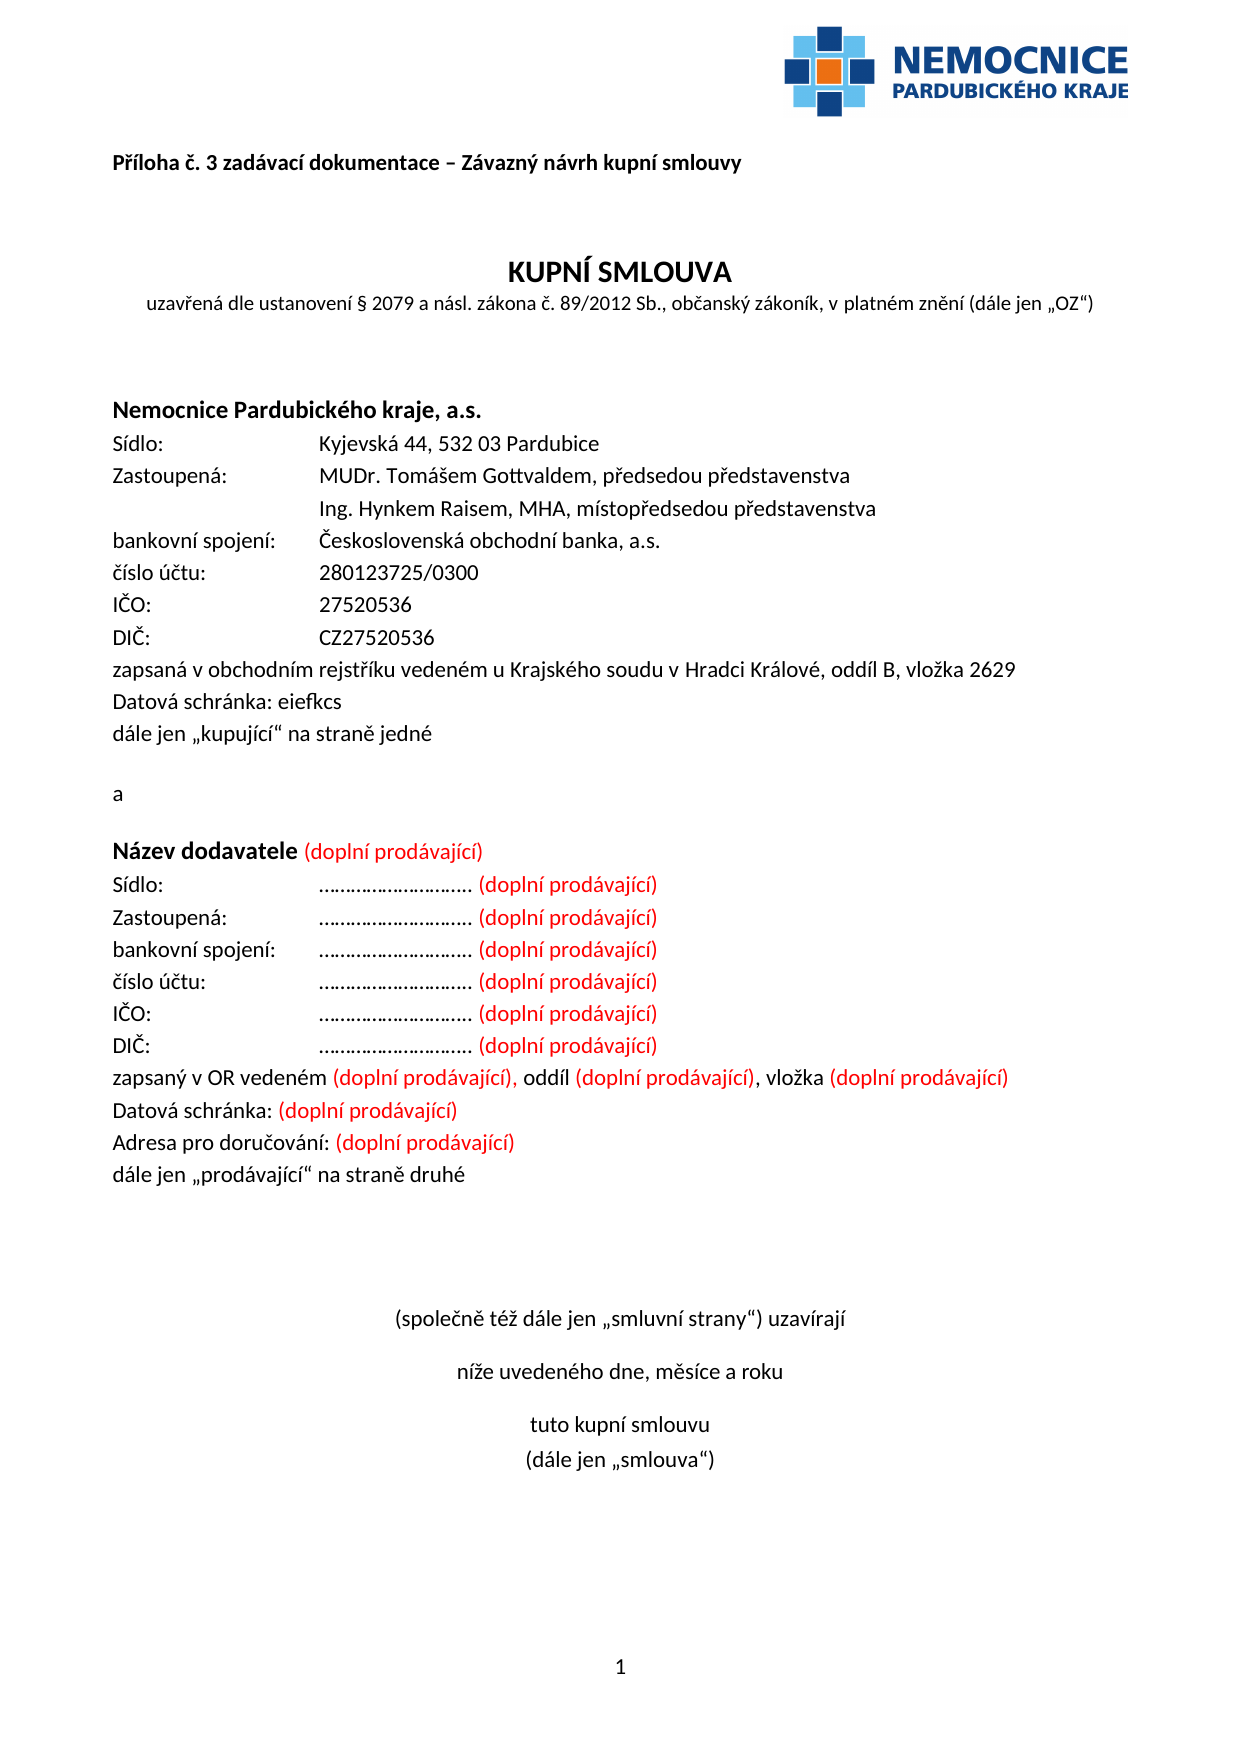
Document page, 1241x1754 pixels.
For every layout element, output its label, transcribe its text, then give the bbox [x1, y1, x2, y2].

text (společně též dále jen „smluvní strany“) uzavírají [112, 1304, 1128, 1332]
text Ing. Hynkem Raisem, MHA, místopředsedou představenstva [112, 494, 1128, 522]
text uzavřená dle ustanovení § 2079 a násl. zákona č. 89/2012 Sb., občanský zákoník, v platném znění (dále jen „OZ“) [112, 290, 1128, 316]
list Sídlo: Kyjevská 44, 532 03 Pardubice [112, 429, 1128, 457]
text dále jen „prodávající“ na straně druhé [112, 1160, 1128, 1188]
text Příloha č. 3 zadávací dokumentace – Závazný návrh kupní smlouvy [112, 148, 1128, 176]
text číslo účtu: 280123725/0300 [112, 558, 1128, 586]
text Nemocnice Pardubického kraje, a.s. [112, 394, 1128, 425]
text IČO: ……………………….. (doplní prodávající) [112, 999, 1128, 1027]
text bankovní spojení: Československá obchodní banka, a.s. [112, 526, 1128, 554]
list Zastoupená: MUDr. Tomášem Gottvaldem, předsedou představenstva [112, 462, 1128, 490]
text DIČ: ……………………….. (doplní prodávající) [112, 1031, 1128, 1059]
picture [783, 25, 1128, 118]
text Datová schránka: eiefkcs [112, 687, 1128, 715]
subtitle tuto kupní smlouvu [112, 1410, 1128, 1438]
list Název dodavatele (doplní prodávající) [112, 835, 1128, 866]
text zapsaná v obchodním rejstříku vedeném u Krajského soudu v Hradci Králové, oddíl B, vložka 2629 [112, 655, 1128, 683]
list IČO: 27520536 [112, 590, 1128, 618]
text KUPNÍ SMLOUVA [112, 252, 1128, 290]
list Zastoupená: ……………………….. (doplní prodávající) [112, 903, 1128, 931]
text (dále jen „smlouva“) [112, 1445, 1128, 1473]
text Adresa pro doručování: (doplní prodávající) [112, 1128, 1128, 1156]
text dále jen „kupující“ na straně jedné [112, 719, 1128, 747]
text zapsaný v OR vedeném (doplní prodávající), oddíl (doplní prodávající), vložka (doplní prodávající) [112, 1063, 1128, 1092]
subtitle níže uvedeného dne, měsíce a roku [112, 1357, 1128, 1385]
list Sídlo: ……………………….. (doplní prodávající) [112, 870, 1128, 898]
list číslo účtu: ……………………….. (doplní prodávající) [112, 967, 1128, 995]
text a [112, 779, 1128, 807]
list bankovní spojení: ……………………….. (doplní prodávající) [112, 935, 1128, 963]
text DIČ: CZ27520536 [112, 623, 1128, 651]
text Datová schránka: (doplní prodávající) [112, 1096, 1128, 1124]
